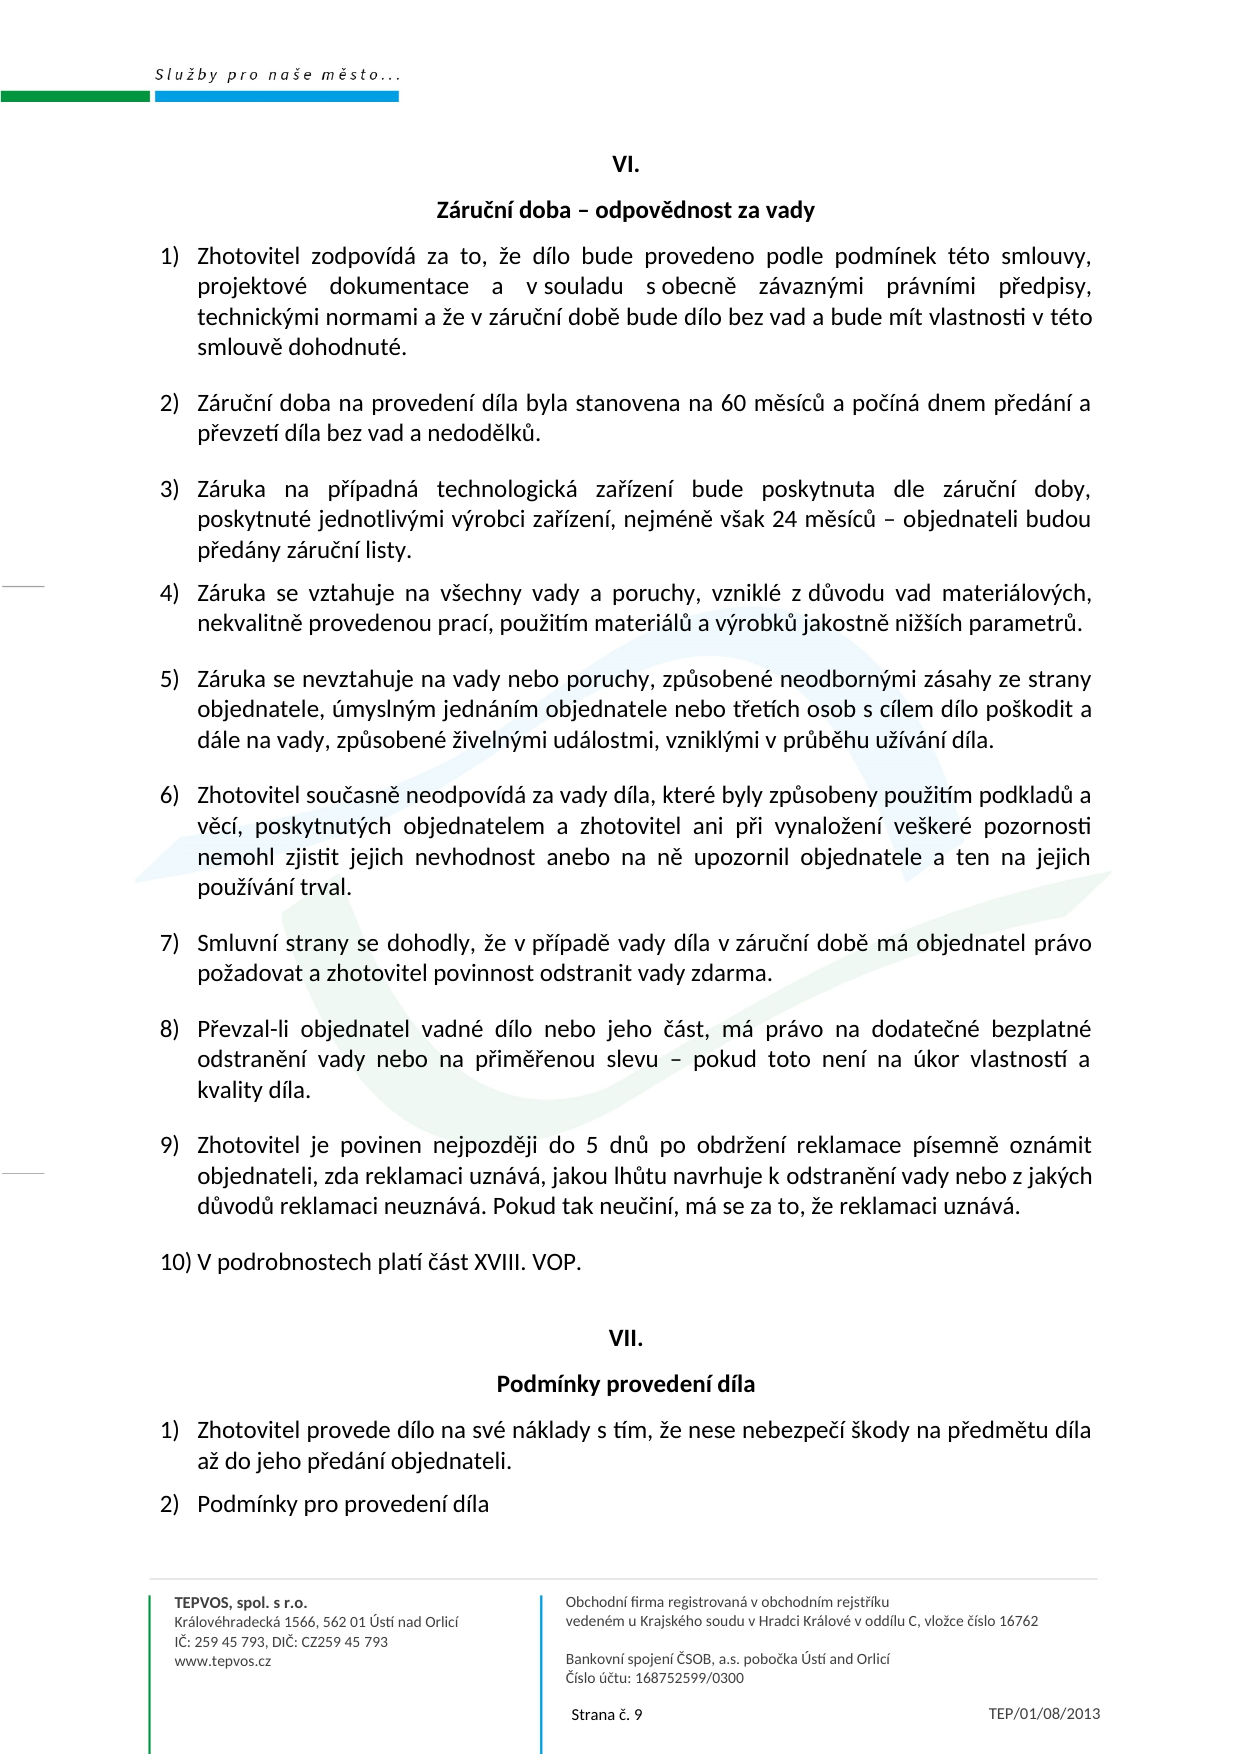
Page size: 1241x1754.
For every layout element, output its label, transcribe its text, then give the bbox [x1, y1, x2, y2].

text VII. [159, 1322, 1092, 1353]
list Zhotovitel je povinen nejpozději do 5 dnů po obdržení reklamace písemně oznámit objednateli, zda reklamaci uznává, jakou lhůtu navrhuje k odstranění vady nebo z jakých důvodů reklamaci neuznává. Pokud tak neučiní, má se za to, že reklamaci uznává. [159, 1129, 1092, 1221]
list Převzal-li objednatel vadné dílo nebo jeho část, má právo na dodatečné bezplatné odstranění vady nebo na přiměřenou slevu – pokud toto není na úkor vlastností a kvality díla. [159, 1013, 1092, 1104]
text Podmínky provedení díla [159, 1368, 1092, 1399]
picture [0, 0, 1241, 1754]
list Zhotovitel současně neodpovídá za vady díla, které byly způsobeny použitím podkladů a věcí, poskytnutých objednatelem a zhotovitel ani při vynaložení veškeré pozornosti nemohl zjistit jejich nevhodnost anebo na ně upozornil objednatele a ten na jejich používání trval. [159, 779, 1092, 902]
text VI. [159, 148, 1092, 178]
list Záruční doba na provedení díla byla stanovena na 60 měsíců a počíná dnem předání a převzetí díla bez vad a nedodělků. [159, 387, 1092, 448]
list Záruka se nevztahuje na vady nebo poruchy, způsobené neodbornými zásahy ze strany objednatele, úmyslným jednáním objednatele nebo třetích osob s cílem dílo poškodit a dále na vady, způsobené živelnými událostmi, vzniklými v průběhu užívání díla. [159, 663, 1092, 754]
text Záruční doba – odpovědnost za vady [159, 194, 1092, 224]
list V podrobnostech platí část XVIII. VOP. [159, 1246, 1092, 1276]
list Zhotovitel provede dílo na své náklady s tím, že nese nebezpečí škody na předmětu díla až do jeho předání objednateli. [159, 1414, 1092, 1476]
list Záruka se vztahuje na všechny vady a poruchy, vzniklé z důvodu vad materiálových, nekvalitně provedenou prací, použitím materiálů a výrobků jakostně nižších parametrů. [159, 577, 1092, 638]
list Záruka na případná technologická zařízení bude poskytnuta dle záruční doby, poskytnuté jednotlivými výrobci zařízení, nejméně však 24 měsíců – objednateli budou předány záruční listy. [159, 473, 1092, 564]
list Smluvní strany se dohodly, že v případě vady díla v záruční době má objednatel právo požadovat a zhotovitel povinnost odstranit vady zdarma. [159, 927, 1092, 988]
list Zhotovitel zodpovídá za to, že dílo bude provedeno podle podmínek této smlouvy, projektové dokumentace a v souladu s obecně závaznými právními předpisy, technickými normami a že v záruční době bude dílo bez vad a bude mít vlastnosti v této smlouvě dohodnuté. [159, 240, 1092, 362]
list Podmínky pro provedení díla [159, 1488, 1092, 1518]
